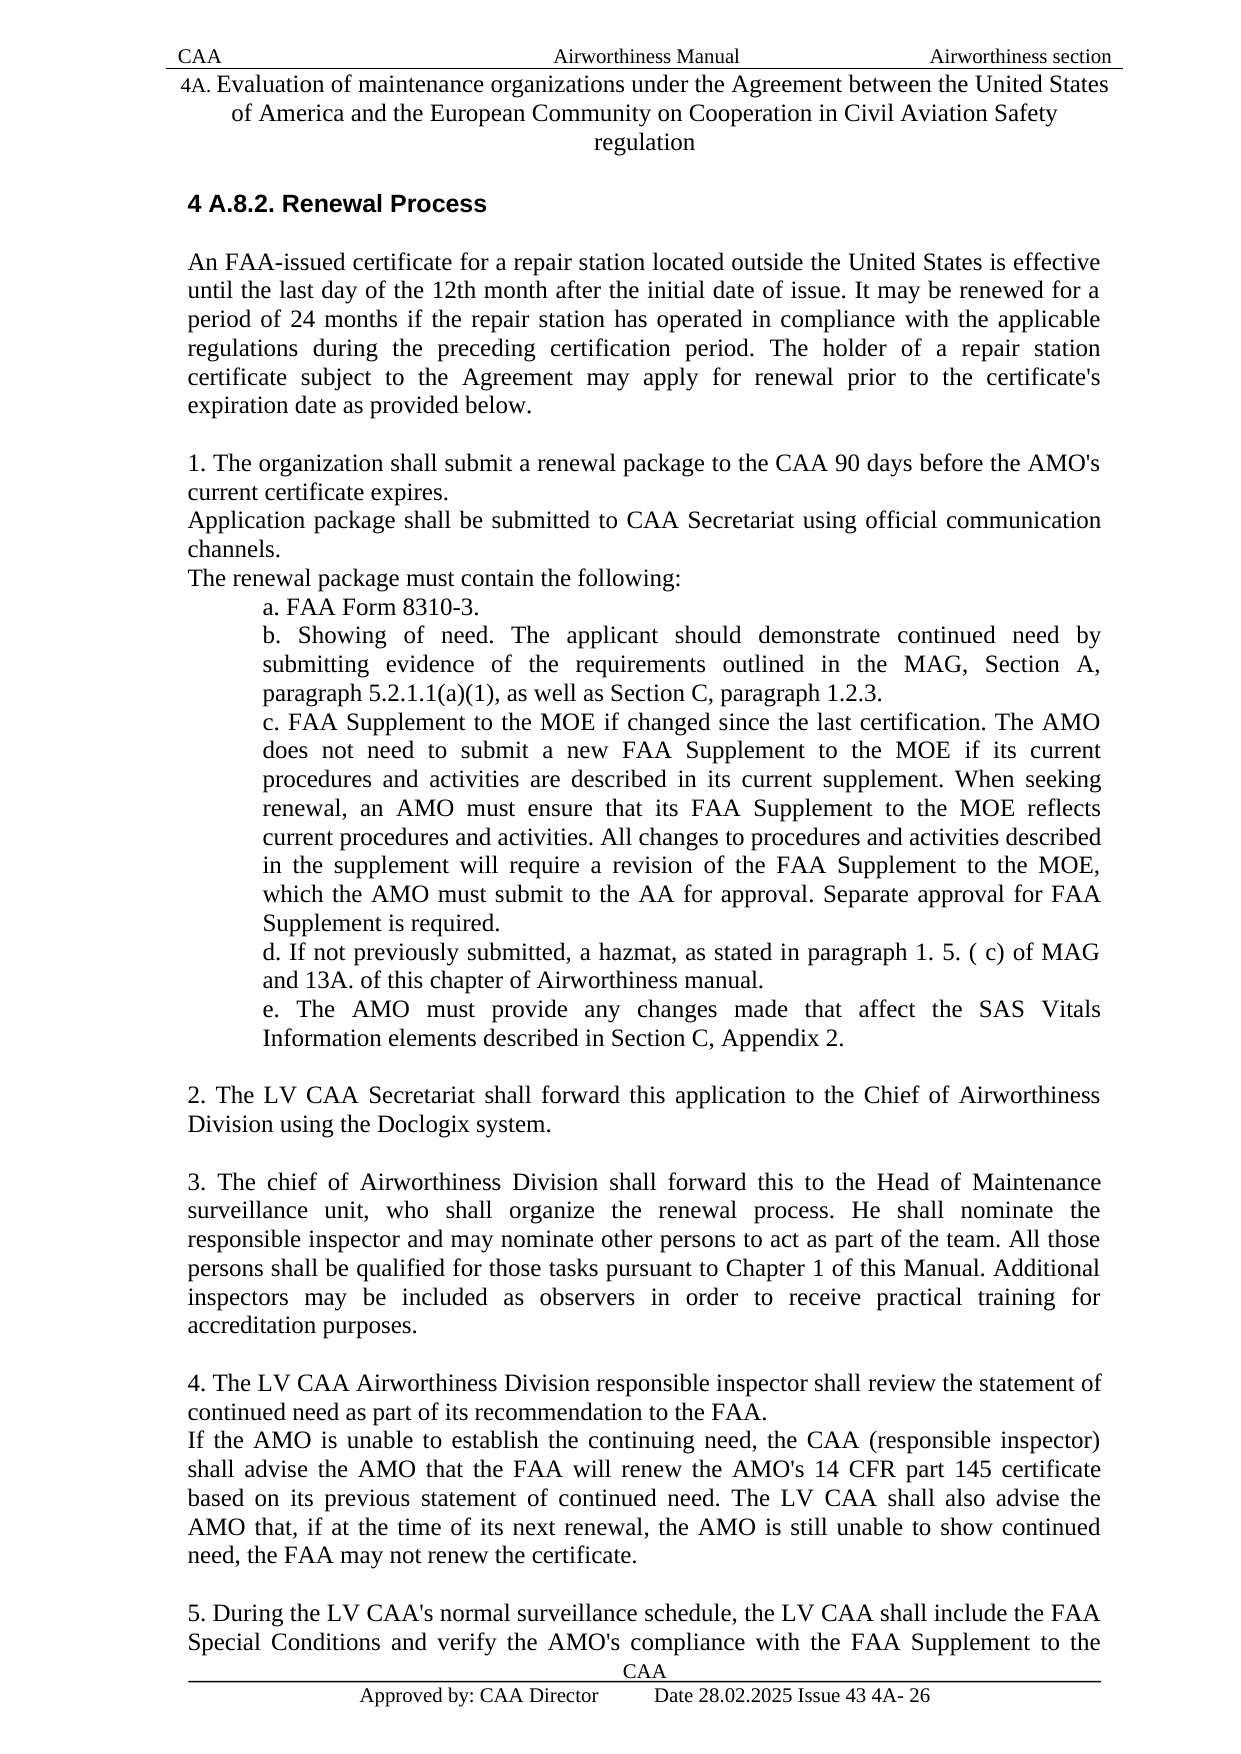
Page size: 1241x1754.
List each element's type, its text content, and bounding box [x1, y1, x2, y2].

text 2. The LV CAA Secretariat shall forward this application to the Chief of Airworthiness Division using the Doclogix system. [187, 1081, 1102, 1138]
text An FAA-issued certificate for a repair station located outside the United States is effective until the last day of the 12th month after the initial date of issue. It may be renewed for a period of 24 months if the repair station has operated in compliance with the applicable regulations during the preceding certification period. The holder of a repair station certificate subject to the Agreement may apply for renewal prior to the certificate's expiration date as provided below. [187, 247, 1102, 419]
text 4. The LV CAA Airworthiness Division responsible inspector shall review the statement of continued need as part of its recommendation to the FAA. [187, 1368, 1102, 1426]
text 4 A.8.2. Renewal Process [187, 189, 1102, 218]
text a. FAA Form 8310-3. [187, 592, 1102, 621]
text e. The AMO must provide any changes made that affect the SAS Vitals Information elements described in Section C, Appendix 2. [262, 994, 1102, 1052]
text 1. The organization shall submit a renewal package to the CAA 90 days before the AMO's current certificate expires. [187, 448, 1102, 506]
text Application package shall be submitted to CAA Secretariat using official communication channels. [187, 506, 1102, 563]
text b. Showing of need. The applicant should demonstrate continued need by submitting evidence of the requirements outlined in the MAG, Section A, paragraph 5.2.1.1(a)(1), as well as Section C, paragraph 1.2.3. [262, 621, 1102, 707]
text If the AMO is unable to establish the continuing need, the CAA (responsible inspector) shall advise the AMO that the FAA will renew the AMO's 14 CFR part 145 certificate based on its previous statement of continued need. The LV CAA shall also advise the AMO that, if at the time of its next renewal, the AMO is still unable to show continued need, the FAA may not renew the certificate. [187, 1426, 1102, 1569]
text 3. The chief of Airworthiness Division shall forward this to the Head of Maintenance surveillance unit, who shall organize the renewal process. He shall nominate the responsible inspector and may nominate other persons to act as part of the team. All those persons shall be qualified for those tasks pursuant to Chapter 1 of this Manual. Additional inspectors may be included as observers in order to receive practical training for accreditation purposes. [187, 1167, 1102, 1339]
text c. FAA Supplement to the MOE if changed since the last certification. The AMO does not need to submit a new FAA Supplement to the MOE if its current procedures and activities are described in its current supplement. When seeking renewal, an AMO must ensure that its FAA Supplement to the MOE reflects current procedures and activities. All changes to procedures and activities described in the supplement will require a revision of the FAA Supplement to the MOE, which the AMO must submit to the AA for approval. Separate approval for FAA Supplement is required. [262, 707, 1102, 937]
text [187, 1598, 1102, 1656]
text The renewal package must contain the following: [187, 563, 1102, 592]
text d. If not previously submitted, a hazmat, as stated in paragraph 1. 5. ( c) of MAG and 13A. of this chapter of Airworthiness manual. [262, 937, 1102, 994]
